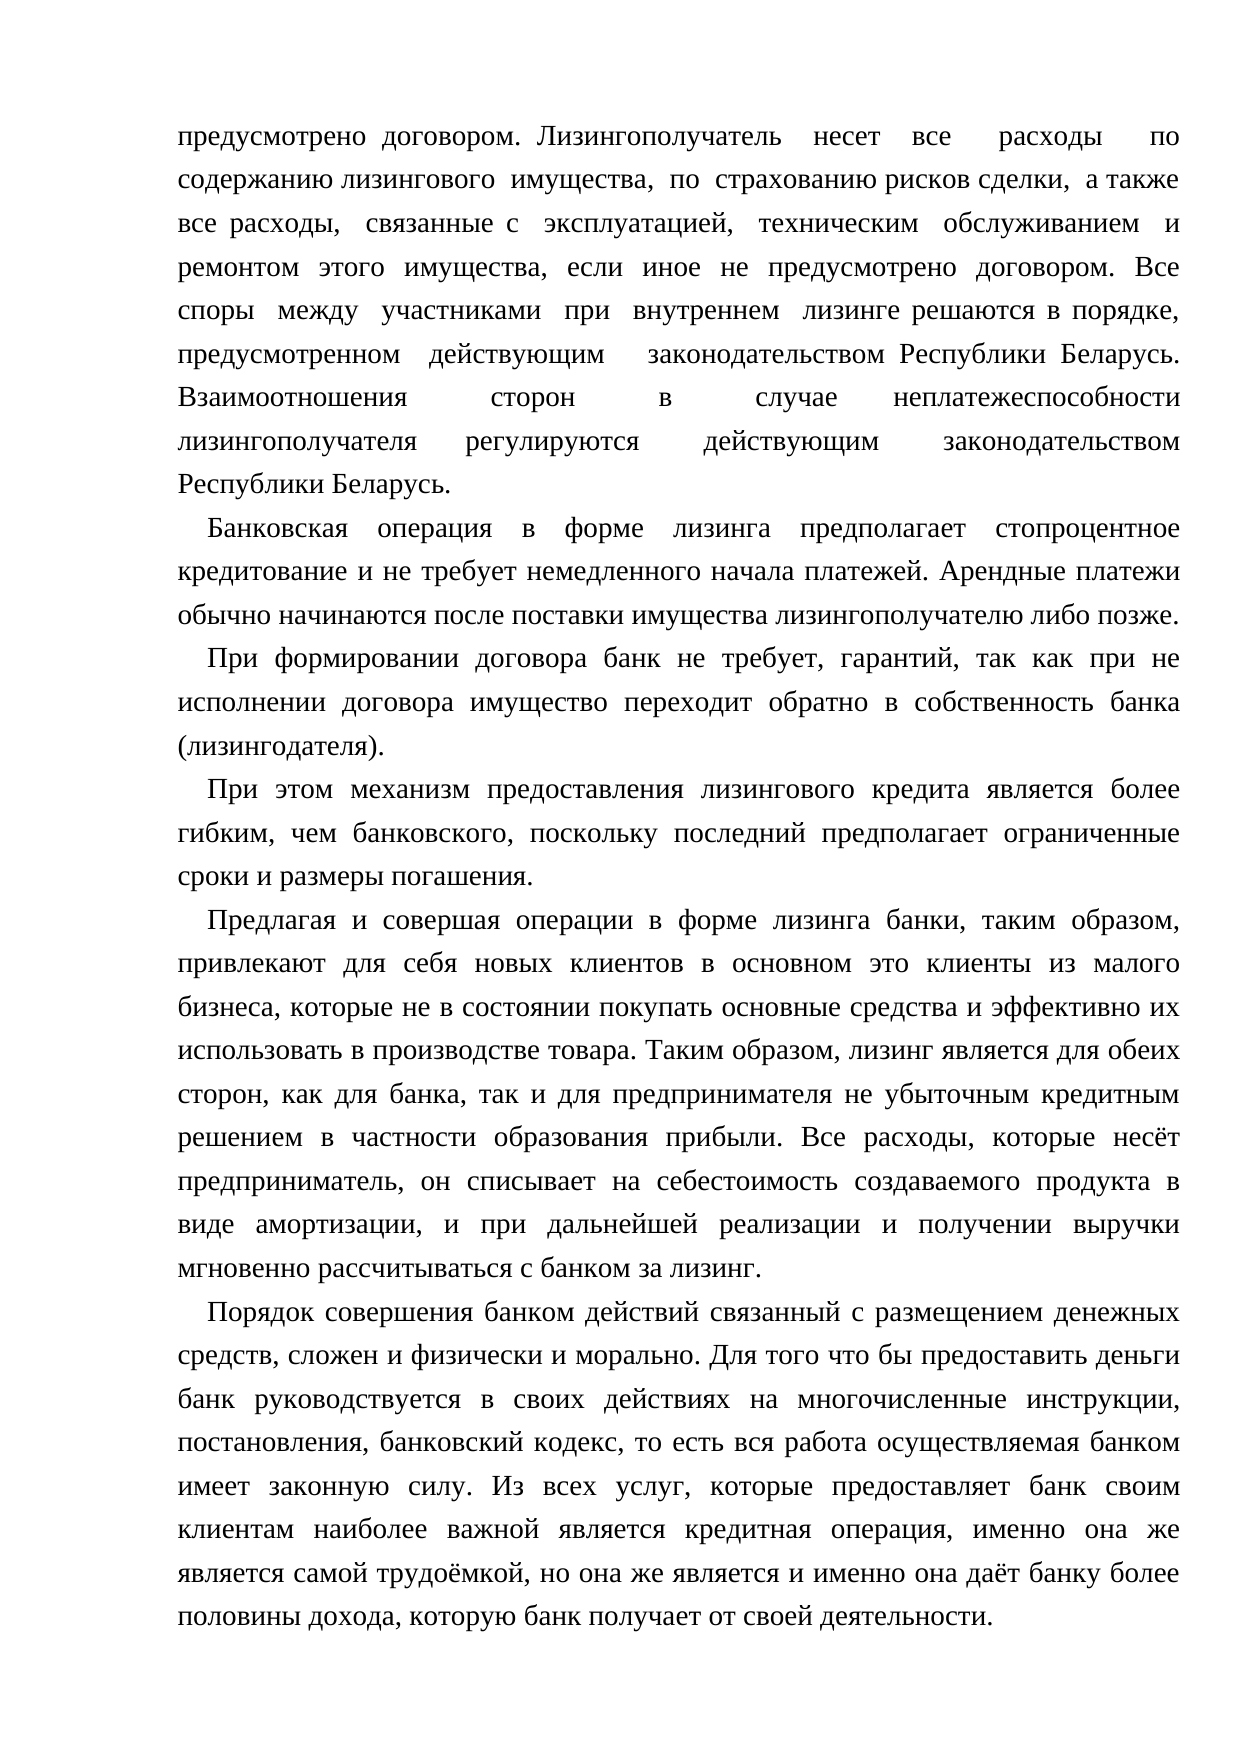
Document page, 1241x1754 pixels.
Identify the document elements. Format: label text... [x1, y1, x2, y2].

text При формировании договора банк не требует, гарантий, так как при не исполнении договора имущество переходит обратно в собственность банка (лизингодателя). [177, 641, 1181, 761]
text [177, 118, 1181, 500]
text При этом механизм предоставления лизингового кредита является более гибким, чем банковского, поскольку последний предполагает ограниченные сроки и размеры погашения. [177, 771, 1181, 892]
text Банковская операция в форме лизинга предполагает стопроцентное кредитование и не требует немедленного начала платежей. Арендные платежи обычно начинаются после поставки имущества лизингополучателю либо позже. [177, 510, 1181, 631]
text Порядок совершения банком действий связанный с размещением денежных средств, сложен и физически и морально. Для того что бы предоставить деньги банк руководствуется в своих действиях на многочисленные инструкции, постановления, банковский кодекс, то есть вся работа осуществляемая банком имеет законную силу. Из всех услуг, которые предоставляет банк своим клиентам наиболее важной является кредитная операция, именно она же является самой трудоёмкой, но она же является и именно она даёт банку более половины дохода, которую банк получает от своей деятельности. [177, 1294, 1181, 1632]
text Предлагая и совершая операции в форме лизинга банки, таким образом, привлекают для себя новых клиентов в основном это клиенты из малого бизнеса, которые не в состоянии покупать основные средства и эффективно их использовать в производстве товара. Таким образом, лизинг является для обеих сторон, как для банка, так и для предпринимателя не убыточным кредитным решением в частности образования прибыли. Все расходы, которые несёт предприниматель, он списывает на себестоимость создаваемого продукта в виде амортизации, и при дальнейшей реализации и получении выручки мгновенно рассчитываться с банком за лизинг. [177, 902, 1181, 1284]
